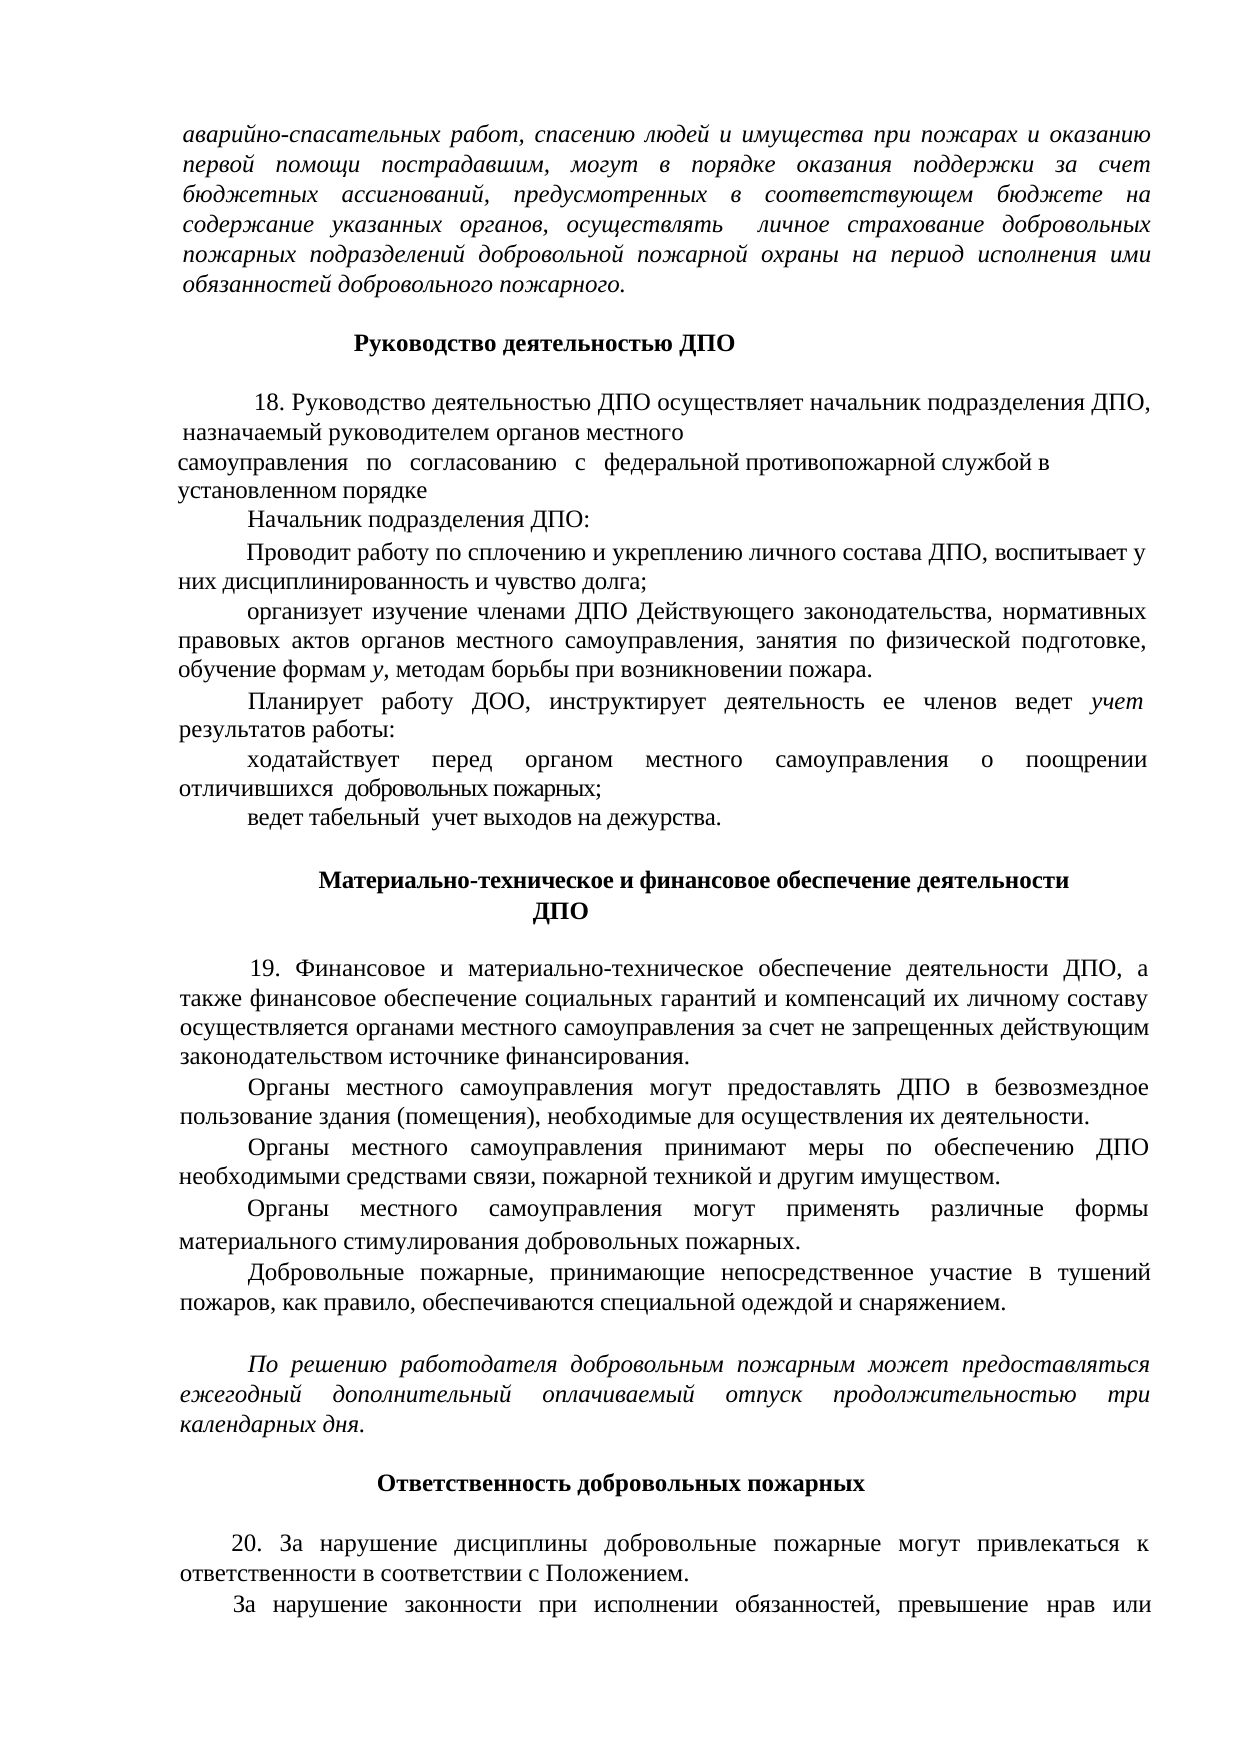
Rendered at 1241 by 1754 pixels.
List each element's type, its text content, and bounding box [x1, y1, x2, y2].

text 20. За нарушение дисциплины добровольные пожарные могут привлекаться к ответственности в соответствии с Положением. [179, 1528, 1150, 1588]
text самоуправления по согласованию с федеральной противопожарной службой в установленном порядке [177, 447, 1145, 504]
text 19. Финансовое и материально-техническое обеспечение деятельности ДПО, а также финансовое обеспечение социальных гарантий и компенсаций их личному составу осуществляется органами местного самоуправления за счет не запрещенных действующим законодательством источнике финансирования. [179, 953, 1149, 1071]
text Добровольные пожарные, принимающие непосредственное участие в тушений пожаров, как правило, обеспечиваются специальной одеждой и снаряжением. [179, 1257, 1151, 1317]
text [180, 1588, 1152, 1618]
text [182, 118, 1152, 298]
text Проводит работу по сплочению и укреплению личного состава ДПО, воспитывает у них дисциплинированность и чувство долга; [178, 537, 1146, 596]
text Органы местного самоуправления могут предоставлять ДПО в безвозмездное пользование здания (помещения), необходимые для осуществления их деятельности. [179, 1072, 1149, 1131]
text ходатайствует перед органом местного самоуправления о поощрении отличившихся добровольных пожарных; [179, 745, 1148, 802]
text Органы местного самоуправления принимают меры по обеспечению ДПО необходимыми средствами связи, пожарной техникой и другим имуществом. [179, 1133, 1149, 1190]
text Материально-техническое и финансовое обеспечение деятельности ДПО [318, 863, 1095, 926]
text организует изучение членами ДПО Действующего законодательства, нормативных правовых актов органов местного самоуправления, занятия по физической подготовке, обучение формам у, методам борьбы при возникновении пожара. [178, 596, 1146, 683]
text Ответственность добровольных пожарных [377, 1468, 1152, 1497]
text По решению работодателя добровольным пожарным может предоставляться ежегодный дополнительный оплачиваемый отпуск продолжительностью три календарных дня. [179, 1348, 1151, 1438]
text ведет табельный учет выходов на дежурства. [247, 802, 1152, 831]
text Органы местного самоуправления могут применять различные формы материального стимулирования добровольных пожарных. [179, 1190, 1149, 1256]
text Начальник подразделения ДПО: [247, 504, 1152, 533]
text Планирует работу ДОО, инструктирует деятельность ее членов ведет учет результатов работы: [179, 687, 1143, 743]
text Руководство деятельностью ДПО [182, 327, 1152, 357]
text 18. Руководство деятельностью ДПО осуществляет начальник подразделения ДПО, назначаемый руководителем органов местного [182, 387, 1152, 447]
